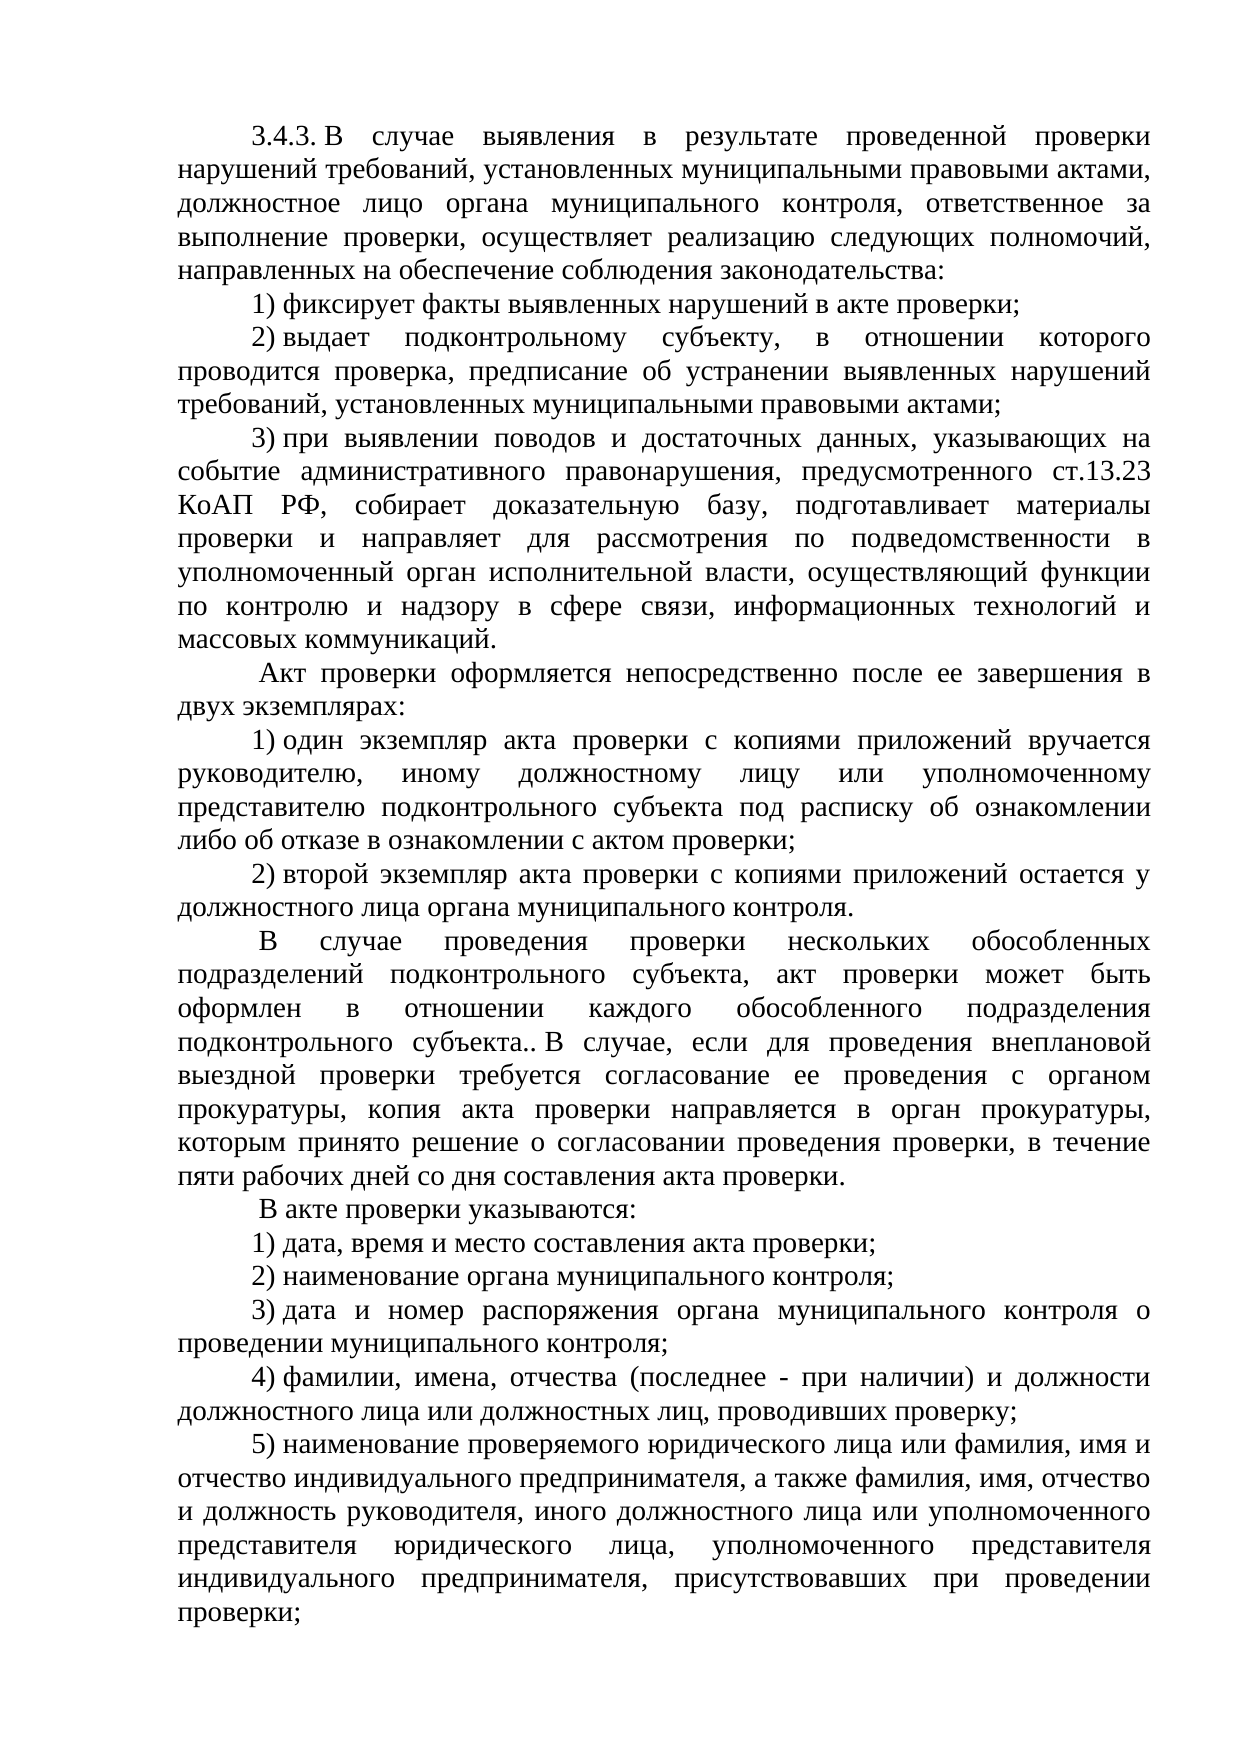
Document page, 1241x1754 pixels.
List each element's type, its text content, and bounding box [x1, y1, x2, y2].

text 1) фиксирует факты выявленных нарушений в акте проверки; [177, 286, 1152, 319]
text 3) дата и номер распоряжения органа муниципального контроля о проведении муниципального контроля; [177, 1292, 1152, 1359]
text 3.4.3. В случае выявления в результате проведенной проверки нарушений требований, установленных муниципальными правовыми актами, должностное лицо органа муниципального контроля, ответственное за выполнение проверки, осуществляет реализацию следующих полномочий, направленных на обеспечение соблюдения законодательства: [177, 118, 1152, 286]
text 2) выдает подконтрольному субъекту, в отношении которого проводится проверка, предписание об устранении выявленных нарушений требований, установленных муниципальными правовыми актами; [177, 319, 1152, 420]
text 2) второй экземпляр акта проверки с копиями приложений остается у должностного лица органа муниципального контроля. [177, 856, 1152, 923]
text 4) фамилии, имена, отчества (последнее - при наличии) и должности должностного лица или должностных лиц, проводивших проверку; [177, 1359, 1152, 1426]
text 3) при выявлении поводов и достаточных данных, указывающих на событие административного правонарушения, предусмотренного ст.13.23 КоАП РФ, собирает доказательную базу, подготавливает материалы проверки и направляет для рассмотрения по подведомственности в уполномоченный орган исполнительной власти, осуществляющий функции по контролю и надзору в сфере связи, информационных технологий и массовых коммуникаций. [177, 420, 1152, 655]
text В акте проверки указываются: [177, 1191, 1152, 1225]
text 2) наименование органа муниципального контроля; [177, 1258, 1152, 1292]
text 1) один экземпляр акта проверки с копиями приложений вручается руководителю, иному должностному лицу или уполномоченному представителю подконтрольного субъекта под расписку об ознакомлении либо об отказе в ознакомлении с актом проверки; [177, 722, 1152, 856]
text 5) наименование проверяемого юридического лица или фамилия, имя и отчество индивидуального предпринимателя, а также фамилия, имя, отчество и должность руководителя, иного должностного лица или уполномоченного представителя юридического лица, уполномоченного представителя индивидуального предпринимателя, присутствовавших при проведении проверки; [177, 1426, 1152, 1627]
text 1) дата, время и место составления акта проверки; [177, 1225, 1152, 1258]
text Акт проверки оформляется непосредственно после ее завершения в двух экземплярах: [177, 655, 1152, 722]
text В случае проведения проверки нескольких обособленных подразделений подконтрольного субъекта, акт проверки может быть оформлен в отношении каждого обособленного подразделения подконтрольного субъекта.. В случае, если для проведения внеплановой выездной проверки требуется согласование ее проведения с органом прокуратуры, копия акта проверки направляется в орган прокуратуры, которым принято решение о согласовании проведения проверки, в течение пяти рабочих дней со дня составления акта проверки. [177, 923, 1152, 1191]
